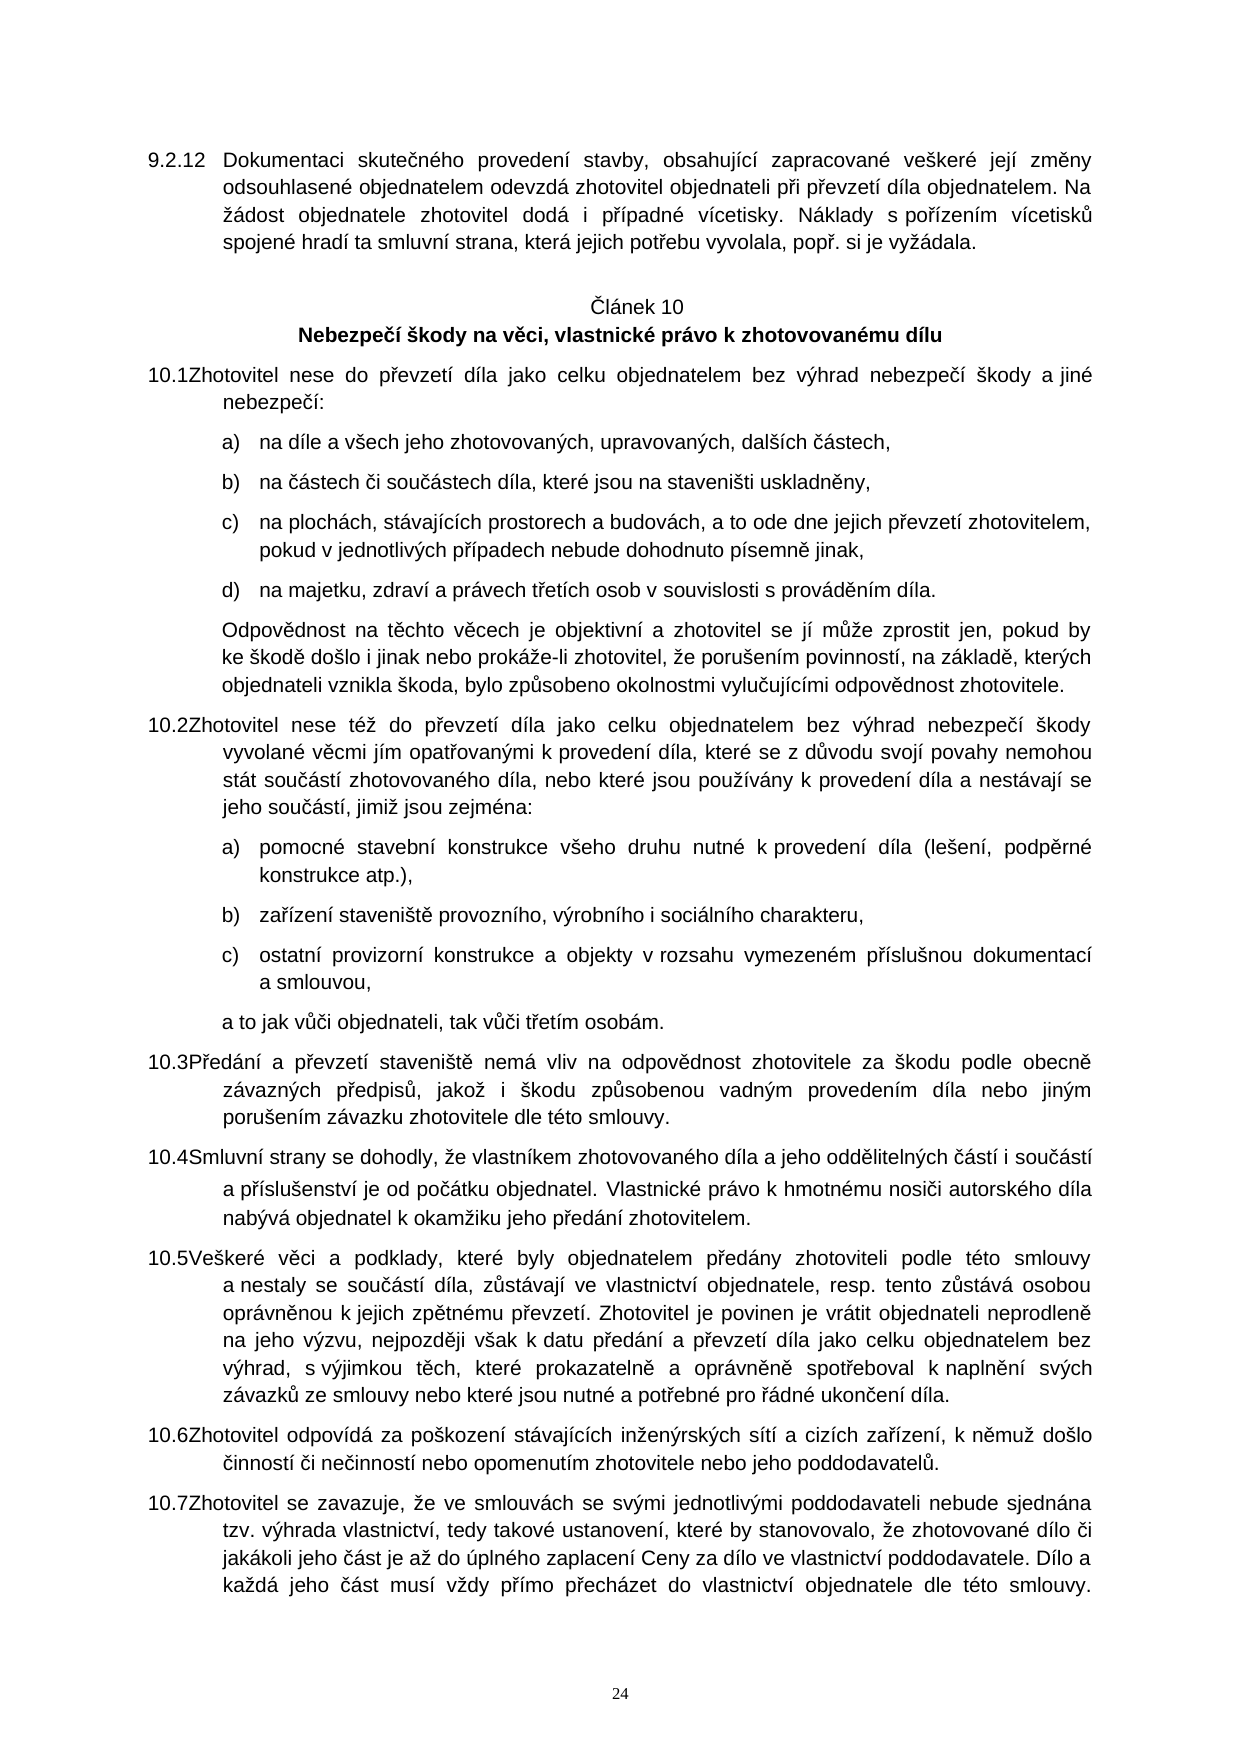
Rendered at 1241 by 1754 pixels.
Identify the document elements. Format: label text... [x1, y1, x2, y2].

list Veškeré věci a podklady, které byly objednatelem předány zhotoviteli podle této smlouvy a nestaly se součástí díla, zůstávají ve vlastnictví objednatele, resp. tento zůstává osobou oprávněnou k jejich zpětnému převzetí. Zhotovitel je povinen je vrátit objednateli neprodleně na jeho výzvu, nejpozději však k datu předání a převzetí díla jako celku objednatelem bez výhrad, s výjimkou těch, které prokazatelně a oprávněně spotřeboval k naplnění svých závazků ze smlouvy nebo které jsou nutné a potřebné pro řádné ukončení díla. [148, 1246, 1092, 1407]
list na díle a všech jeho zhotovovaných, upravovaných, dalších částech, [222, 430, 1092, 454]
list Zhotovitel nese do převzetí díla jako celku objednatelem bez výhrad nebezpečí škody a jiné nebezpečí: [148, 363, 1092, 414]
list Předání a převzetí staveniště nemá vliv na odpovědnost zhotovitele za škodu podle obecně závazných předpisů, jakož i škodu způsobenou vadným provedením díla nebo jiným porušením závazku zhotovitele dle této smlouvy. [148, 1050, 1092, 1129]
list pomocné stavební konstrukce všeho druhu nutné k provedení díla (lešení, podpěrné konstrukce atp.), [222, 835, 1092, 887]
list a to jak vůči objednateli, tak vůči třetím osobám. [148, 1010, 1092, 1034]
list ostatní provizorní konstrukce a objekty v rozsahu vymezeném příslušnou dokumentací a smlouvou, [222, 943, 1092, 994]
list Dokumentaci skutečného provedení stavby, obsahující zapracované veškeré její změny odsouhlasené objednatelem odevzdá zhotovitel objednateli při převzetí díla objednatelem. Na žádost objednatele zhotovitel dodá i případné vícetisky. Náklady s pořízením vícetisků spojené hradí ta smluvní strana, která jejich potřebu vyvolala, popř. si je vyžádala. [148, 148, 1092, 254]
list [148, 1491, 1092, 1597]
list Smluvní strany se dohodly, že vlastníkem zhotovovaného díla a jeho oddělitelných částí i součástí a příslušenství je od počátku objednatel. Vlastnické právo k hmotnému nosiči autorského díla nabývá objednatel k okamžiku jeho předání zhotovitelem. [148, 1145, 1092, 1230]
list na majetku, zdraví a právech třetích osob v souvislosti s prováděním díla. [222, 578, 1092, 602]
list na plochách, stávajících prostorech a budovách, a to ode dne jejich převzetí zhotovitelem, pokud v jednotlivých případech nebude dohodnuto písemně jinak, [222, 510, 1092, 562]
list Odpovědnost na těchto věcech je objektivní a zhotovitel se jí může zprostit jen, pokud by ke škodě došlo i jinak nebo prokáže-li zhotovitel, že porušením povinností, na základě, kterých objednateli vznikla škoda, bylo způsobeno okolnostmi vylučujícími odpovědnost zhotovitele. [222, 618, 1092, 697]
list zařízení staveniště provozního, výrobního i sociálního charakteru, [222, 903, 1092, 927]
list Nebezpečí škody na věci, vlastnické právo k zhotovovanému dílu [148, 323, 1092, 347]
list na částech či součástech díla, které jsou na staveništi uskladněny, [222, 470, 1092, 494]
list Zhotovitel odpovídá za poškození stávajících inženýrských sítí a cizích zařízení, k němuž došlo činností či nečinností nebo opomenutím zhotovitele nebo jeho poddodavatelů. [148, 1423, 1092, 1475]
text Článek 10 [516, 295, 1092, 319]
list Zhotovitel nese též do převzetí díla jako celku objednatelem bez výhrad nebezpečí škody vyvolané věcmi jím opatřovanými k provedení díla, které se z důvodu svojí povahy nemohou stát součástí zhotovovaného díla, nebo které jsou používány k provedení díla a nestávají se jeho součástí, jimiž jsou zejména: [148, 713, 1092, 819]
